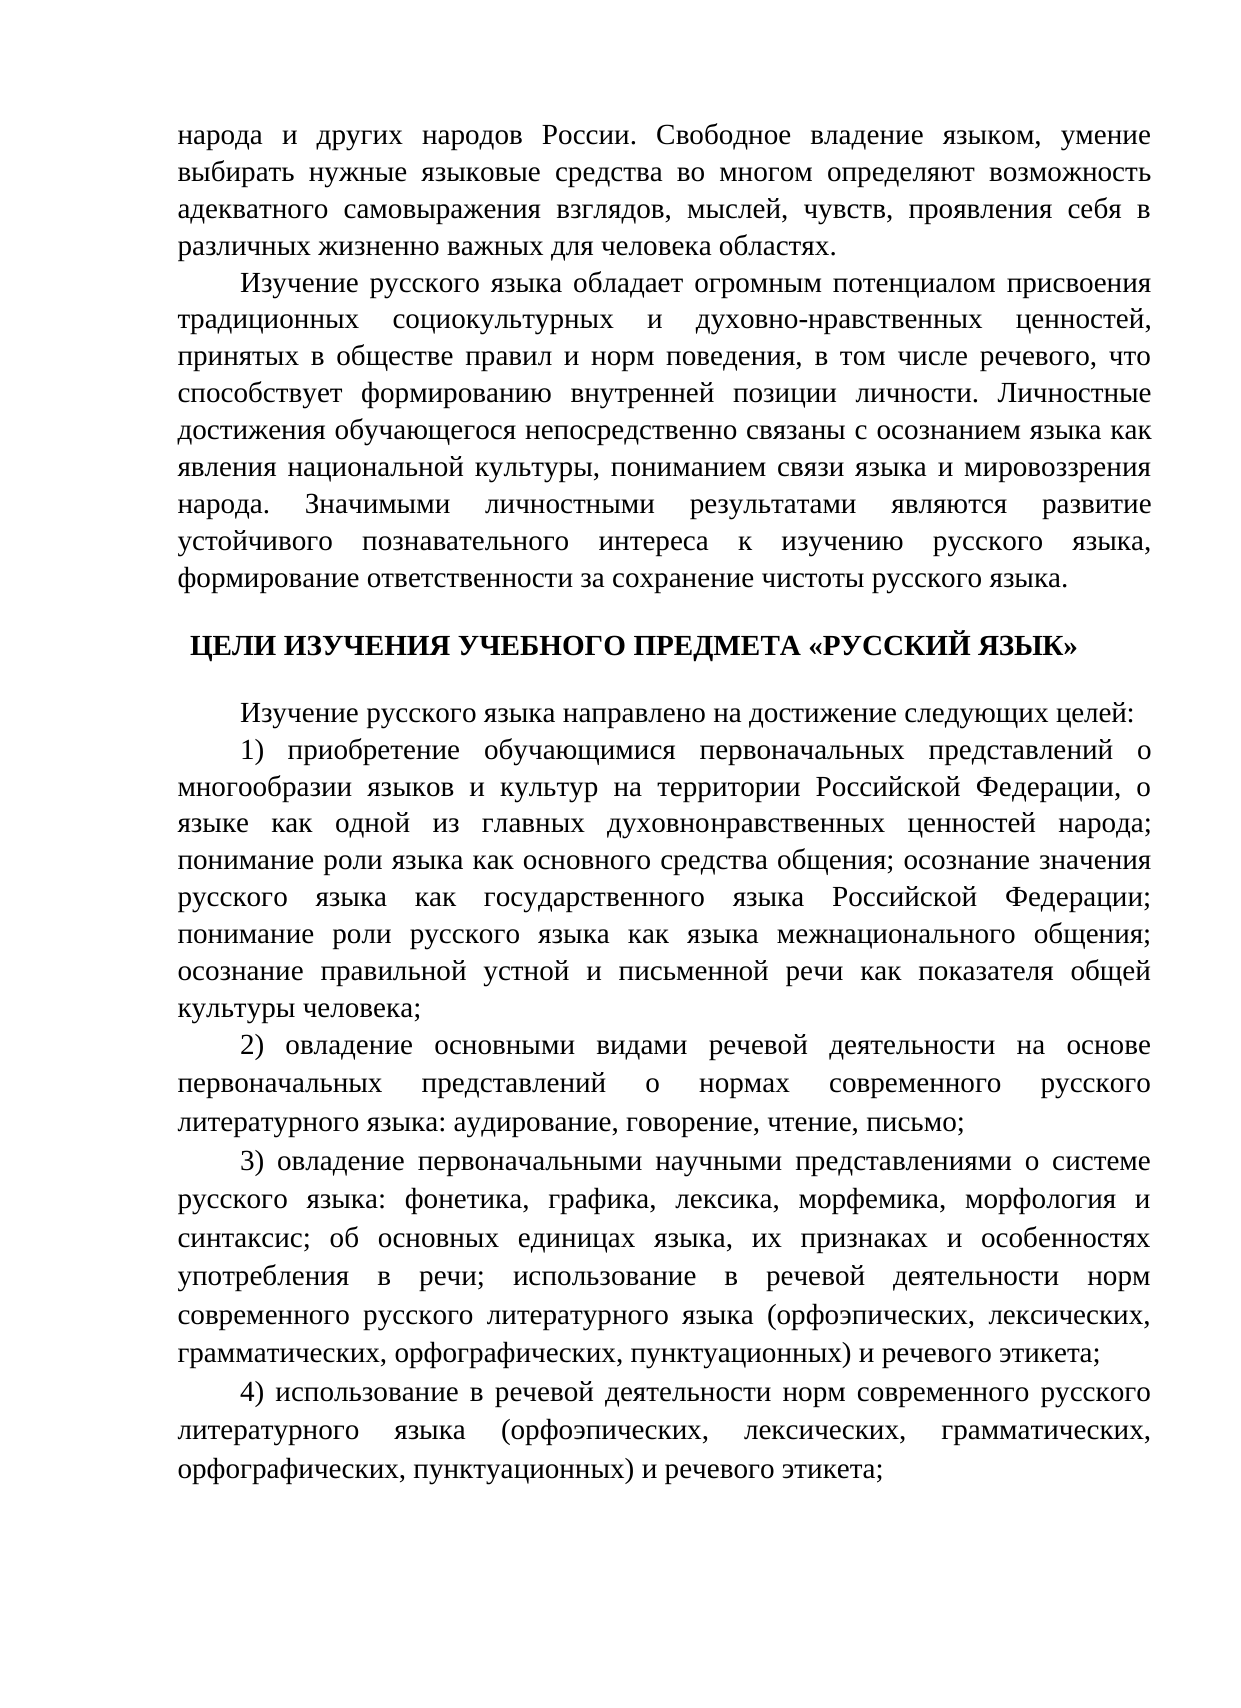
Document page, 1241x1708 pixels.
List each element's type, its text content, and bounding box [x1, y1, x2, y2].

list приобретение обучающимися первоначальных представлений о многообразии языков и культур на территории Российской Федерации, о языке как одной из главных духовно­нравственных ценностей народа; понимание роли языка как основного средства общения; осознание значения русского языка как государственного языка Российской Федерации; понимание роли русского языка как языка межнационального общения; осознание правильной устной и письменной речи как показателя общей культуры человека; [177, 732, 1152, 1023]
list использование в речевой деятельности норм современного русского литературного языка (орфоэпических, лексических, грамматических, орфографических, пунктуационных) и речевого этикета; [177, 1374, 1152, 1484]
subtitle ЦЕЛИ ИЗУЧЕНИЯ УЧЕБНОГО ПРЕДМЕТА «РУССКИЙ ЯЗЫК» [190, 628, 1163, 661]
list овладение первоначальными научными представлениями о системе русского языка: фонетика, графика, лексика, морфемика, морфология и синтаксис; об основных единицах языка, их признаках и особенностях употребления в речи; использование в речевой деятельности норм современного русского литературного языка (орфоэпических, лексических, грамматических, орфографических, пунктуационных) и речевого этикета; [177, 1143, 1152, 1369]
text Изучение русского языка обладает огромным потенциалом присвоения традиционных социокультурных и духовно-нравственных ценностей, принятых в обществе правил и норм поведения, в том числе речевого, что способствует формированию внутренней позиции личности. Личностные достижения обучающегося непосредственно связаны с осознанием языка как явления национальной культуры, пониманием связи языка и мировоззрения народа. Значимыми личностными результатами являются развитие устойчивого познавательного интереса к изучению русского языка, формирование ответственности за сохранение чистоты русского языка. [177, 265, 1152, 593]
text народа и других народов России. Свободное владение языком, умение выбирать нужные языковые средства во многом определяют возможность адекватного самовыражения взглядов, мыслей, чувств, проявления себя в различных жизненно важных для человека областях. [177, 117, 1152, 261]
text Изучение русского языка направлено на достижение следующих целей: [240, 695, 1163, 729]
list овладение основными видами речевой деятельности на основе первоначальных представлений о нормах современного русского литературного языка: аудирование, говорение, чтение, письмо; [177, 1027, 1151, 1138]
